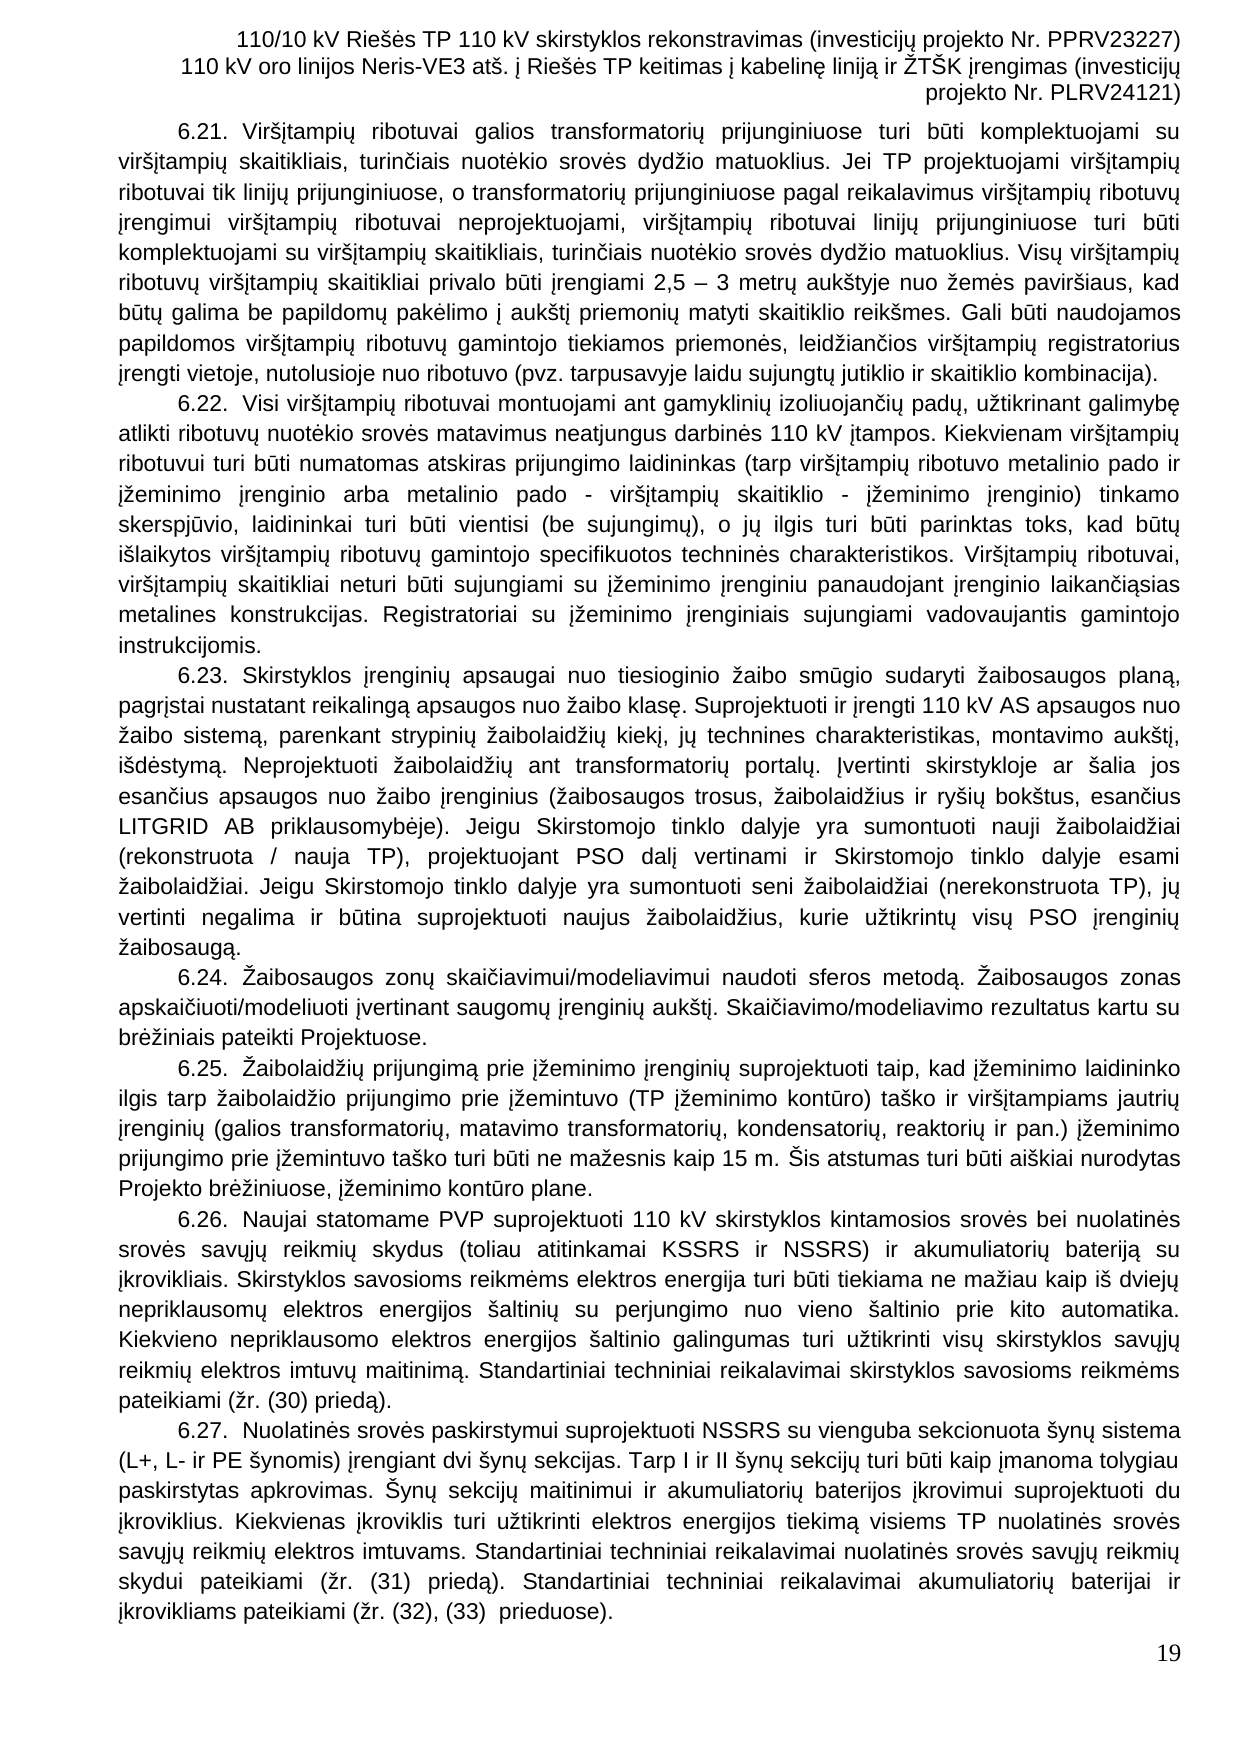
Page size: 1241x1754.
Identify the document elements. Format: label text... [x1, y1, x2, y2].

list Skirstyklos įrenginių apsaugai nuo tiesioginio žaibo smūgio sudaryti žaibosaugos planą, pagrįstai nustatant reikalingą apsaugos nuo žaibo klasę. Suprojektuoti ir įrengti 110 kV AS apsaugos nuo žaibo sistemą, parenkant strypinių žaibolaidžių kiekį, jų technines charakteristikas, montavimo aukštį, išdėstymą. Neprojektuoti žaibolaidžių ant transformatorių portalų. Įvertinti skirstykloje ar šalia jos esančius apsaugos nuo žaibo įrenginius (žaibosaugos trosus, žaibolaidžius ir ryšių bokštus, esančius LITGRID AB priklausomybėje). Jeigu Skirstomojo tinklo dalyje yra sumontuoti nauji žaibolaidžiai (rekonstruota / nauja TP), projektuojant PSO dalį vertinami ir Skirstomojo tinklo dalyje esami žaibolaidžiai. Jeigu Skirstomojo tinklo dalyje yra sumontuoti seni žaibolaidžiai (nerekonstruota TP), jų vertinti negalima ir būtina suprojektuoti naujus žaibolaidžius, kurie užtikrintų visų PSO įrenginių žaibosaugą. [118, 662, 1181, 960]
list Žaibosaugos zonų skaičiavimui/modeliavimui naudoti sferos metodą. Žaibosaugos zonas apskaičiuoti/modeliuoti įvertinant saugomų įrenginių aukštį. Skaičiavimo/modeliavimo rezultatus kartu su brėžiniais pateikti Projektuose. [118, 964, 1181, 1051]
list Visi viršįtampių ribotuvai montuojami ant gamyklinių izoliuojančių padų, užtikrinant galimybę atlikti ribotuvų nuotėkio srovės matavimus neatjungus darbinės 110 kV įtampos. Kiekvienam viršįtampių ribotuvui turi būti numatomas atskiras prijungimo laidininkas (tarp viršįtampių ribotuvo metalinio pado ir įžeminimo įrenginio arba metalinio pado - viršįtampių skaitiklio - įžeminimo įrenginio) tinkamo skerspjūvio, laidininkai turi būti vientisi (be sujungimų), o jų ilgis turi būti parinktas toks, kad būtų išlaikytos viršįtampių ribotuvų gamintojo specifikuotos techninės charakteristikos. Viršįtampių ribotuvai, viršįtampių skaitikliai neturi būti sujungiami su įžeminimo įrenginiu panaudojant įrenginio laikančiąsias metalines konstrukcijas. Registratoriai su įžeminimo įrenginiais sujungiami vadovaujantis gamintojo instrukcijomis. [118, 390, 1181, 658]
list Viršįtampių ribotuvai galios transformatorių prijunginiuose turi būti komplektuojami su viršįtampių skaitikliais, turinčiais nuotėkio srovės dydžio matuoklius. Jei TP projektuojami viršįtampių ribotuvai tik linijų prijunginiuose, o transformatorių prijunginiuose pagal reikalavimus viršįtampių ribotuvų įrengimui viršįtampių ribotuvai neprojektuojami, viršįtampių ribotuvai linijų prijunginiuose turi būti komplektuojami su viršįtampių skaitikliais, turinčiais nuotėkio srovės dydžio matuoklius. Visų viršįtampių ribotuvų viršįtampių skaitikliai privalo būti įrengiami 2,5 – 3 metrų aukštyje nuo žemės paviršiaus, kad būtų galima be papildomų pakėlimo į aukštį priemonių matyti skaitiklio reikšmes. Gali būti naudojamos papildomos viršįtampių ribotuvų gamintojo tiekiamos priemonės, leidžiančios viršįtampių registratorius įrengti vietoje, nutolusioje nuo ribotuvo (pvz. tarpusavyje laidu sujungtų jutiklio ir skaitiklio kombinacija). [118, 118, 1181, 386]
list Nuolatinės srovės paskirstymui suprojektuoti NSSRS su vienguba sekcionuota šynų sistema (L+, L- ir PE šynomis) įrengiant dvi šynų sekcijas. Tarp I ir II šynų sekcijų turi būti kaip įmanoma tolygiau paskirstytas apkrovimas. Šynų sekcijų maitinimui ir akumuliatorių baterijos įkrovimui suprojektuoti du įkroviklius. Kiekvienas įkroviklis turi užtikrinti elektros energijos tiekimą visiems TP nuolatinės srovės savųjų reikmių elektros imtuvams. Standartiniai techniniai reikalavimai nuolatinės srovės savųjų reikmių skydui pateikiami (žr. priedą). Standartiniai techniniai reikalavimai akumuliatorių baterijai ir įkrovikliams pateikiami (žr. , prieduose). [118, 1417, 1181, 1625]
list Žaibolaidžių prijungimą prie įžeminimo įrenginių suprojektuoti taip, kad įžeminimo laidininko ilgis tarp žaibolaidžio prijungimo prie įžemintuvo (TP įžeminimo kontūro) taško ir viršįtampiams jautrių įrenginių (galios transformatorių, matavimo transformatorių, kondensatorių, reaktorių ir pan.) įžeminimo prijungimo prie įžemintuvo taško turi būti ne mažesnis kaip 15 m. Šis atstumas turi būti aiškiai nurodytas Projekto brėžiniuose, įžeminimo kontūro plane. [118, 1054, 1181, 1202]
list Naujai statomame PVP suprojektuoti 110 kV skirstyklos kintamosios srovės bei nuolatinės srovės savųjų reikmių skydus (toliau atitinkamai KSSRS ir NSSRS) ir akumuliatorių bateriją su įkrovikliais. Skirstyklos savosioms reikmėms elektros energija turi būti tiekiama ne mažiau kaip iš dviejų nepriklausomų elektros energijos šaltinių su perjungimo nuo vieno šaltinio prie kito automatika. Kiekvieno nepriklausomo elektros energijos šaltinio galingumas turi užtikrinti visų skirstyklos savųjų reikmių elektros imtuvų maitinimą. Standartiniai techniniai reikalavimai skirstyklos savosioms reikmėms pateikiami (žr. priedą). [118, 1206, 1181, 1413]
